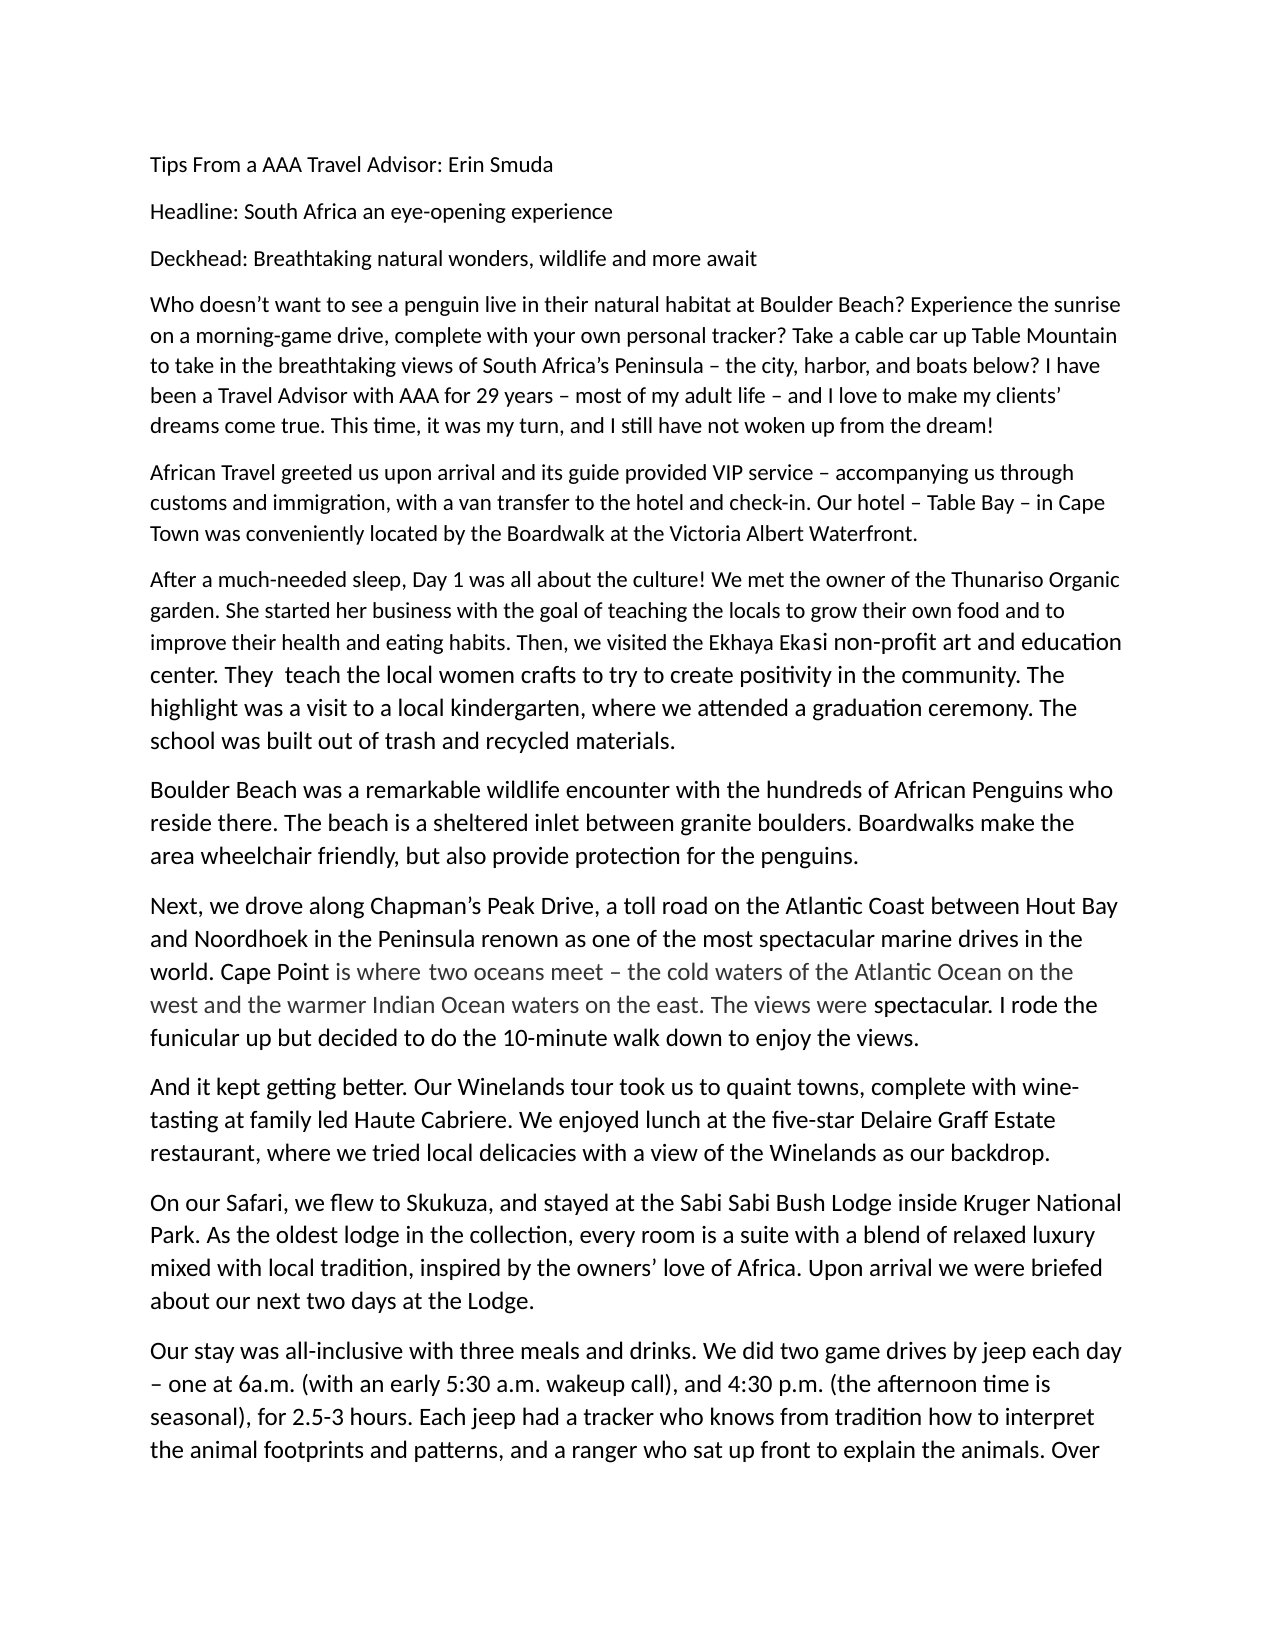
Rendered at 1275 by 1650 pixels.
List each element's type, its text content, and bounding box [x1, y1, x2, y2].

text On our Safari, we flew to Skukuza, and stayed at the Sabi Sabi Bush Lodge inside Kruger National Park. As the oldest lodge in the collection, every room is a suite with a blend of relaxed luxury mixed with local tradition, inspired by the owners’ love of Africa. Upon arrival we were briefed about our next two days at the Lodge. [150, 1187, 1125, 1316]
text African Travel greeted us upon arrival and its guide provided VIP service – accompanying us through customs and immigration, with a van transfer to the hotel and check-in. Our hotel – Table Bay – in Cape Town was conveniently located by the Boardwalk at the Victoria Albert Waterfront. [150, 458, 1125, 547]
text Tips From a AAA Travel Advisor: Erin Smuda [150, 150, 1125, 178]
text And it kept getting better. Our Winelands tour took us to quaint towns, complete with wine-tasting at family led Haute Cabriere. We enjoyed lunch at the five-star Delaire Graff Estate restaurant, where we tried local delicacies with a view of the Winelands as our backdrop. [150, 1071, 1125, 1168]
text After a much-needed sleep, Day 1 was all about the culture! We met the owner of the Thunariso Organic garden. She started her business with the goal of teaching the locals to grow their own food and to improve their health and eating habits. Then, we visited the Ekhaya Ekasi non-profit art and education center. They teach the local women crafts to try to create positivity in the community. The highlight was a visit to a local kindergarten, where we attended a graduation ceremony. The school was built out of trash and recycled materials. [150, 566, 1125, 756]
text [150, 1335, 1125, 1464]
text Who doesn’t want to see a penguin live in their natural habitat at Boulder Beach? Experience the sunrise on a morning-game drive, complete with your own personal tracker? Take a cable car up Table Mountain to take in the breathtaking views of South Africa’s Peninsula – the city, harbor, and boats below? I have been a Travel Advisor with AAA for 29 years – most of my adult life – and I love to make my clients’ dreams come true. This time, it was my turn, and I still have not woken up from the dream! [150, 291, 1125, 439]
text Headline: South Africa an eye-opening experience [150, 197, 1125, 225]
text Deckhead: Breathtaking natural wonders, wildlife and more await [150, 244, 1125, 272]
text Next, we drove along Chapman’s Peak Drive, a toll road on the Atlantic Coast between Hout Bay and Noordhoek in the Peninsula renown as one of the most spectacular marine drives in the world. Cape Point is where two oceans meet – the cold waters of the Atlantic Ocean on the west and the warmer Indian Ocean waters on the east. The views were spectacular. I rode the funicular up but decided to do the 10-minute walk down to enjoy the views. [150, 890, 1125, 1052]
text Boulder Beach was a remarkable wildlife encounter with the hundreds of African Penguins who reside there. The beach is a sheltered inlet between granite boulders. Boardwalks make the area wheelchair friendly, but also provide protection for the penguins. [150, 774, 1125, 871]
